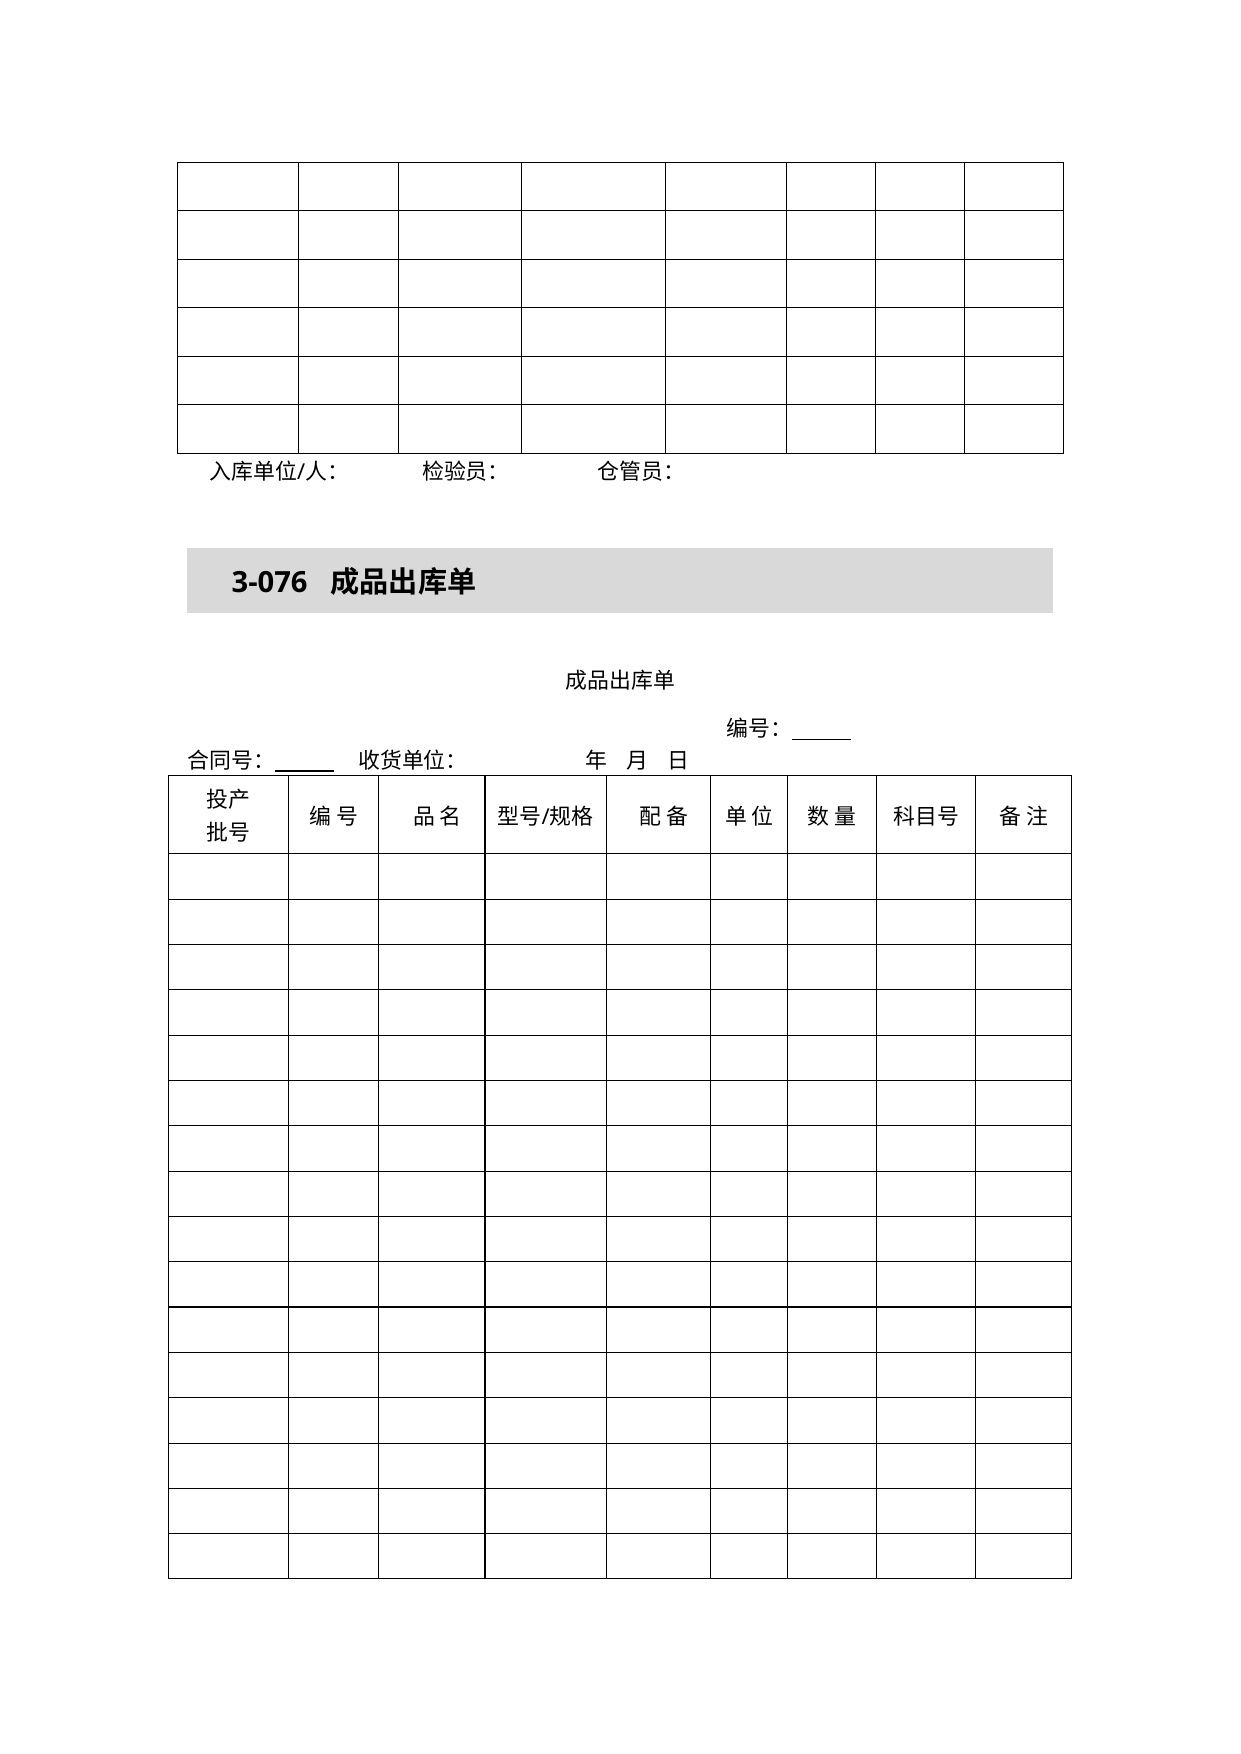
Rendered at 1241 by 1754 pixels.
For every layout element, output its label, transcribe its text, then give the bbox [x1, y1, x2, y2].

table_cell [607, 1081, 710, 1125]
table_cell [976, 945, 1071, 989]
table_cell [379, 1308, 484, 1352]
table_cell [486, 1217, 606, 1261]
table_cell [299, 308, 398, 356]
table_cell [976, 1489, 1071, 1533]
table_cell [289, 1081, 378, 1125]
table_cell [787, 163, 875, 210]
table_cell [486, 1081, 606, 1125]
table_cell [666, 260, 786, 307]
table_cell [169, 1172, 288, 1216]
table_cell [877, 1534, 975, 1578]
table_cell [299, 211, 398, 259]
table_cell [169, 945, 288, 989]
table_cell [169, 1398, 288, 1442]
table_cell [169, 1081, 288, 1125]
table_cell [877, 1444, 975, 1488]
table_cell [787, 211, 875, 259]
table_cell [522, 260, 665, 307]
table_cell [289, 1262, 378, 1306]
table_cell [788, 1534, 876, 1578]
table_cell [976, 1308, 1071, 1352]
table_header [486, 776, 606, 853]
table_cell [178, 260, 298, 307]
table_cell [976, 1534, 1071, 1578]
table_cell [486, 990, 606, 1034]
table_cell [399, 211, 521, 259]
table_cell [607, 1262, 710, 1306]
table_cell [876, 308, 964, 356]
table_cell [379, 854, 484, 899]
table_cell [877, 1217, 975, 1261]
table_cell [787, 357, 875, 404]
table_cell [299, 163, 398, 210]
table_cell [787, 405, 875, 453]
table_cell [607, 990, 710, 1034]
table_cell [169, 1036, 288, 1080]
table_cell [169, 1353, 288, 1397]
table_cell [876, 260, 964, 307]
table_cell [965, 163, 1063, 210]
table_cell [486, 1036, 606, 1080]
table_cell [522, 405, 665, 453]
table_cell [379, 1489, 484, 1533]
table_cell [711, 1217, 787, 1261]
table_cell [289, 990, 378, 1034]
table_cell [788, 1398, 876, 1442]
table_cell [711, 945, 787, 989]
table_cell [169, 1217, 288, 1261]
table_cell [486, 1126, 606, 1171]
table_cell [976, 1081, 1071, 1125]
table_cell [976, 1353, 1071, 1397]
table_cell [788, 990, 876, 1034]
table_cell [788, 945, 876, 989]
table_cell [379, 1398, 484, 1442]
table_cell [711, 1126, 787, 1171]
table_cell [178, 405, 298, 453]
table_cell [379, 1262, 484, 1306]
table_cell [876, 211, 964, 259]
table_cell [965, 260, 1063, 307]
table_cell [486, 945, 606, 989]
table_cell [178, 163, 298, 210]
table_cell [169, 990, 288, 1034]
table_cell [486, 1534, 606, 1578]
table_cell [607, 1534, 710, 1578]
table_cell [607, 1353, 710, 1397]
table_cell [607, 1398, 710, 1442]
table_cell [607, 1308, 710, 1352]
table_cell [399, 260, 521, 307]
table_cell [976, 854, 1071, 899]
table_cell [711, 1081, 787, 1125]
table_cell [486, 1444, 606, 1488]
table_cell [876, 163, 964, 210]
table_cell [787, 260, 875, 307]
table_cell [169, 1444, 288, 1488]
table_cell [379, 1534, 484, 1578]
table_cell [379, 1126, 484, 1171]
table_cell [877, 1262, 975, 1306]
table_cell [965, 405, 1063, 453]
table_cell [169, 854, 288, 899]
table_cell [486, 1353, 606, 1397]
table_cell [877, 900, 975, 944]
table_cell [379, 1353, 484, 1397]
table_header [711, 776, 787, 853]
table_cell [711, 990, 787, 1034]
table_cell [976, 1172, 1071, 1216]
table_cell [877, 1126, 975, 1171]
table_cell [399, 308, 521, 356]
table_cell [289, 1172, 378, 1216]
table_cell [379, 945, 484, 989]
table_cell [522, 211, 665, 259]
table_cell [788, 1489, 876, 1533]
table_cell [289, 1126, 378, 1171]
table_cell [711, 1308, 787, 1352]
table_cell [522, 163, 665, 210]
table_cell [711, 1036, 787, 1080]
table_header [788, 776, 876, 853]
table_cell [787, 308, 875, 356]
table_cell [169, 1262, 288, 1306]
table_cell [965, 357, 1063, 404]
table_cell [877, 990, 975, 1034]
subtitle 3-076 成品出库单 [187, 548, 1053, 613]
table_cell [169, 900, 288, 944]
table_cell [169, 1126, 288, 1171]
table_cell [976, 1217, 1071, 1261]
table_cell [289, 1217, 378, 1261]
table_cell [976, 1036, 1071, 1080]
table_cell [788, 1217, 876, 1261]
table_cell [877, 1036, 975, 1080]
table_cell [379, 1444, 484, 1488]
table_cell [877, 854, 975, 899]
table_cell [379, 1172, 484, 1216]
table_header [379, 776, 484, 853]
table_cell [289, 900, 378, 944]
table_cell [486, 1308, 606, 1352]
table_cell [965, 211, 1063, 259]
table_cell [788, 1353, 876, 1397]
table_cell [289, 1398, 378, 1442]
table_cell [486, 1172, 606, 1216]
text 入库单位/人： 检验员： 仓管员： [187, 454, 1053, 486]
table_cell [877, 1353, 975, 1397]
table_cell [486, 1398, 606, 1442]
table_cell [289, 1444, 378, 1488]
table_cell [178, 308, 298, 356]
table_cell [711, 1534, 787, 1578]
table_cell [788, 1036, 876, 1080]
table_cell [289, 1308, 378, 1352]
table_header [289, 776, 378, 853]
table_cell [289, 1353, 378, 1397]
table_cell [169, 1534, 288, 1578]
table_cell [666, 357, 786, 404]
text 成品出库单 [187, 663, 1053, 696]
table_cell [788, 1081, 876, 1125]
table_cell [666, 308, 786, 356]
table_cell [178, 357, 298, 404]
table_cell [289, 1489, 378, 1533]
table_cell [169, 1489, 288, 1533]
text 编号： [187, 711, 1053, 743]
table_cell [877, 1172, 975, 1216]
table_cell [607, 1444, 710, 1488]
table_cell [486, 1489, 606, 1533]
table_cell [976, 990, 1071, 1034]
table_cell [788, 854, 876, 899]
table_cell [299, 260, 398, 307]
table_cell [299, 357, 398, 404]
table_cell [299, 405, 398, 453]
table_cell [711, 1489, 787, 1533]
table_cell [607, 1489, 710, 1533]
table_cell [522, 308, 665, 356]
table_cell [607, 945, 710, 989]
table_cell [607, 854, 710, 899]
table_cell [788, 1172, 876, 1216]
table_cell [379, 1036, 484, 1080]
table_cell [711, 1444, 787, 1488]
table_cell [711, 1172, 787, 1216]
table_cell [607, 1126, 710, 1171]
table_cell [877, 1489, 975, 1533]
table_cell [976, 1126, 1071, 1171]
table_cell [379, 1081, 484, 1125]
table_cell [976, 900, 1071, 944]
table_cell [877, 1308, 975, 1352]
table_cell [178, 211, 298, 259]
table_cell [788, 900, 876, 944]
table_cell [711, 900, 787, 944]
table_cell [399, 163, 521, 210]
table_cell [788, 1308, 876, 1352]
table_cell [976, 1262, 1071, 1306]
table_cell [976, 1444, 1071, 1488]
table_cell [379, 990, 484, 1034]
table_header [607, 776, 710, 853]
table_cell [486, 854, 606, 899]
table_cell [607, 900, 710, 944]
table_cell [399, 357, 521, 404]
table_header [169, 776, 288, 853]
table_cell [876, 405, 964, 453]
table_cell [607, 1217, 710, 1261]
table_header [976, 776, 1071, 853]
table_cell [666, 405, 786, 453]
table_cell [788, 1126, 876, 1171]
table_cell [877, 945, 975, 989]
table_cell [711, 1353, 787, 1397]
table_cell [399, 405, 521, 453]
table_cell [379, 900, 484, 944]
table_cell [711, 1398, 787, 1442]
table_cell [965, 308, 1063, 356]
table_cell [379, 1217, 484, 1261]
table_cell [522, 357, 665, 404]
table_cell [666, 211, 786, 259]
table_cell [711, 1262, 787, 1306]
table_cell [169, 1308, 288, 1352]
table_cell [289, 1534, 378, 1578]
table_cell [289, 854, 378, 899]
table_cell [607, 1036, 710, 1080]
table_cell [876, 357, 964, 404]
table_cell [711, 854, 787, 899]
text 合同号： 收货单位： 年 月 日 [187, 743, 1053, 775]
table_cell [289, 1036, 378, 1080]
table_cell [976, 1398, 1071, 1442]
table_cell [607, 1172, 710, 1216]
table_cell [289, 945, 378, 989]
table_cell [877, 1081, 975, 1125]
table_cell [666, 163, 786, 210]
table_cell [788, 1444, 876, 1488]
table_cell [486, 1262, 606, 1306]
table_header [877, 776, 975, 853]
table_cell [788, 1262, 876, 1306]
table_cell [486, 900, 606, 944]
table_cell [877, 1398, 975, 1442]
